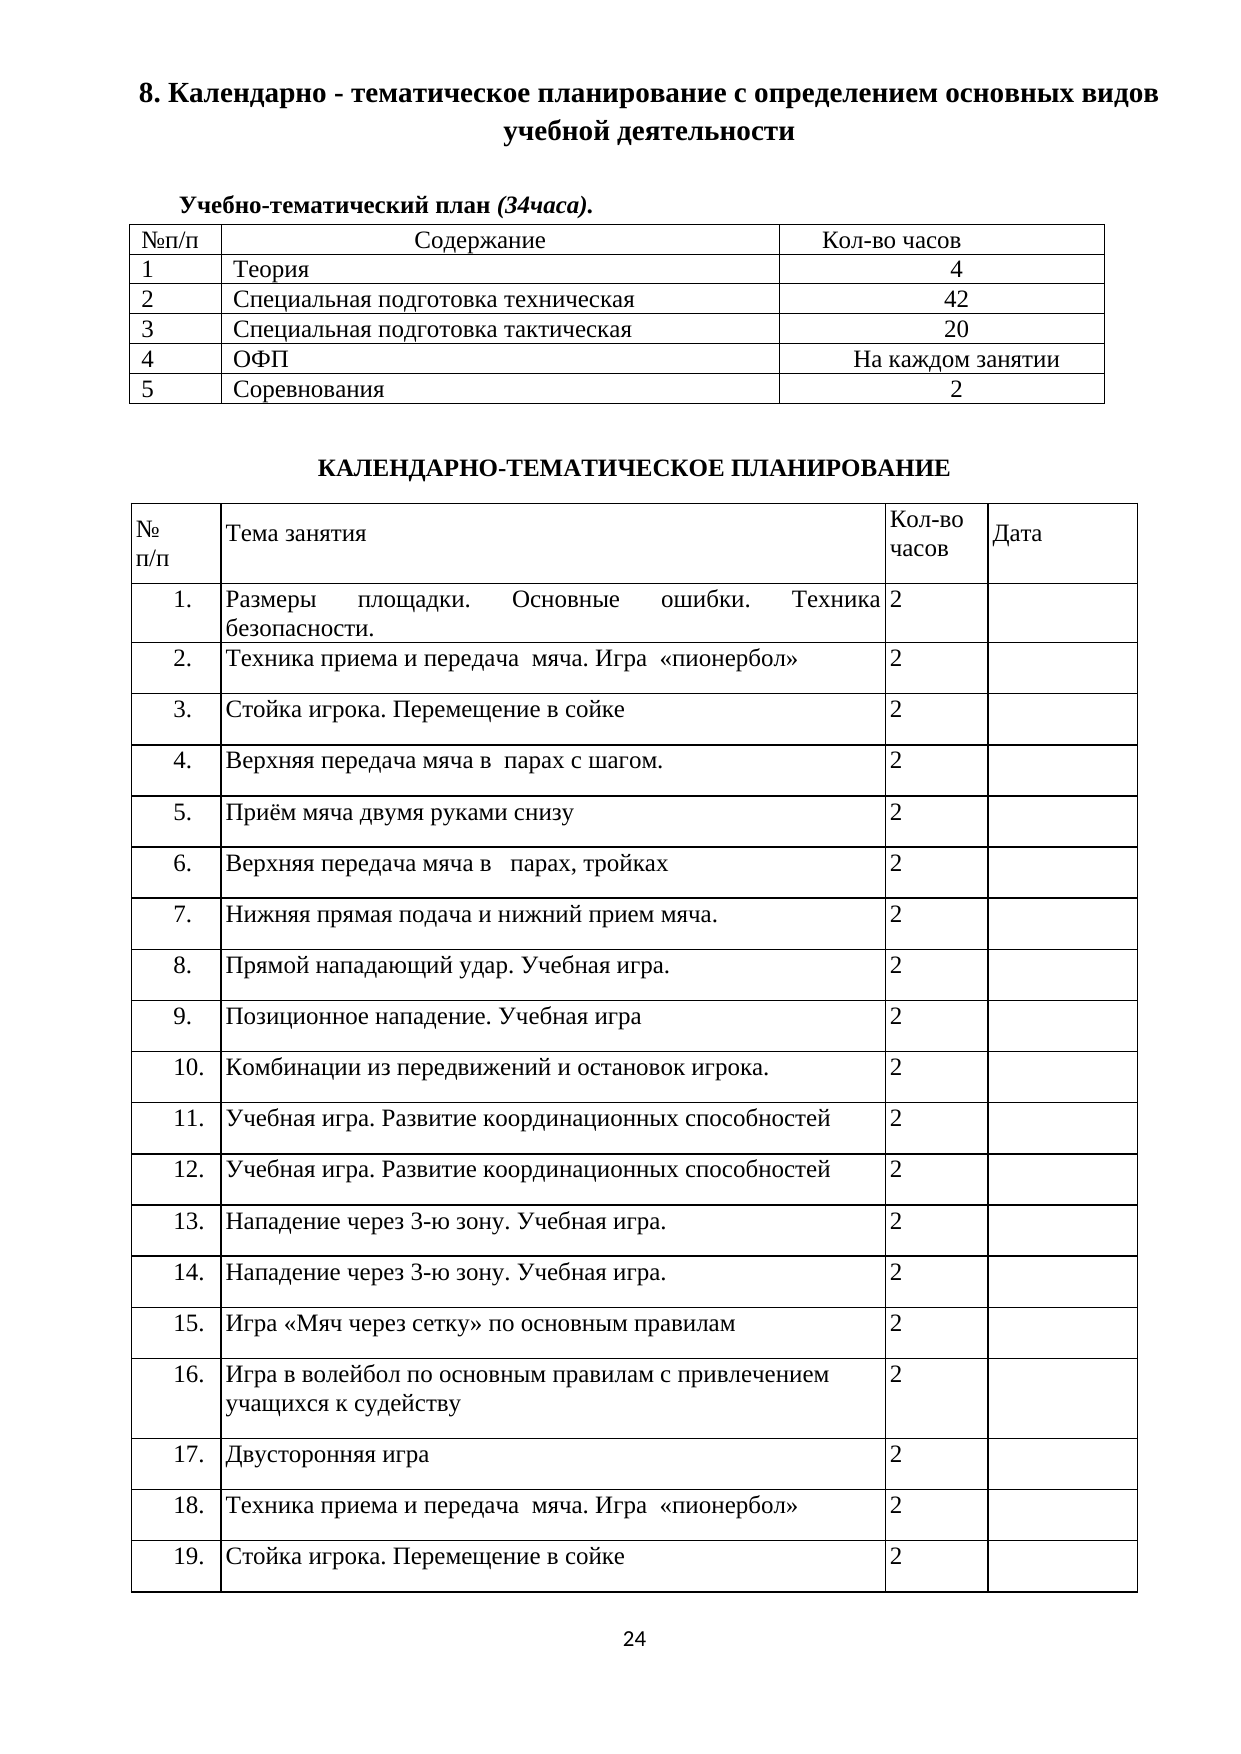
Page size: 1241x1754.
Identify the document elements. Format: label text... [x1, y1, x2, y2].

table_cell [989, 950, 1137, 999]
table_cell [989, 694, 1137, 744]
table_cell [132, 1001, 220, 1051]
table_cell [132, 694, 220, 744]
table_cell 20 [780, 314, 1104, 343]
table_cell [989, 797, 1137, 846]
table_cell [989, 848, 1137, 897]
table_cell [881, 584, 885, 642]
list Учебно-тематический план (34часа). [178, 191, 1195, 219]
table_cell Теория [222, 255, 779, 283]
table_cell Позиционное нападение. Учебная игра [222, 1001, 885, 1051]
table_cell [132, 1308, 220, 1358]
table_cell Техника приема и передача мяча. Игра «пионербол» [222, 1490, 885, 1540]
table_header Дата [989, 504, 1137, 582]
table_cell [132, 1257, 220, 1306]
table_cell [989, 1308, 1137, 1358]
table_cell 2 [886, 1308, 987, 1358]
table_cell 2 [886, 848, 987, 897]
table_cell 2 [780, 374, 1104, 402]
table_cell 1 [130, 255, 221, 283]
table_cell 4 [780, 255, 1104, 283]
table_cell [132, 1490, 220, 1540]
table_cell [132, 1439, 220, 1489]
table_cell 2 [886, 1257, 987, 1306]
table_cell [132, 584, 220, 642]
table_header Тема занятия [222, 504, 885, 582]
table_cell 2 [886, 950, 987, 999]
table_cell Приём мяча двумя руками снизу [222, 797, 885, 846]
table_cell Нападение через 3-ю зону. Учебная игра. [222, 1206, 885, 1255]
table_cell [132, 1155, 220, 1204]
table_cell Игра «Мяч через сетку» по основным правилам [222, 1308, 885, 1358]
table_cell Стойка игрока. Перемещение в сойке [222, 1541, 885, 1591]
table_cell 3 [130, 314, 221, 343]
table_cell [989, 1490, 1137, 1540]
table_cell 5 [130, 374, 221, 402]
table_cell [989, 1103, 1137, 1153]
table_cell Учебная игра. Развитие координационных способностей [222, 1155, 885, 1204]
table_cell 42 [780, 284, 1104, 313]
table_cell Учебная игра. Развитие координационных способностей [222, 1103, 885, 1153]
table_cell Верхняя передача мяча в парах, тройках [222, 848, 885, 897]
table_cell [132, 1103, 220, 1153]
table_cell [989, 1541, 1137, 1591]
table_cell [989, 1439, 1137, 1489]
table_cell Соревнования [222, 374, 779, 402]
table_cell [989, 899, 1137, 948]
table_cell [132, 1052, 220, 1102]
table_cell Стойка игрока. Перемещение в сойке [222, 694, 885, 744]
table_cell [989, 1359, 1137, 1437]
table_cell 2 [886, 1439, 987, 1489]
table_cell 2 [886, 746, 987, 795]
table_cell 2 [886, 1001, 987, 1051]
table_cell 2 [886, 1541, 987, 1591]
table_cell Двусторонняя игра [222, 1439, 885, 1489]
table_cell Нижняя прямая подача и нижний прием мяча. [222, 899, 885, 948]
text КАЛЕНДАРНО-ТЕМАТИЧЕСКОЕ ПЛАНИРОВАНИЕ [103, 453, 1165, 482]
table_cell [132, 746, 220, 795]
table_cell Верхняя передача мяча в парах с шагом. [222, 746, 885, 795]
table_cell Нападение через 3-ю зону. Учебная игра. [222, 1257, 885, 1306]
table_cell Прямой нападающий удар. Учебная игра. [222, 950, 885, 999]
table_cell [989, 1257, 1137, 1306]
table_cell [132, 899, 220, 948]
table_cell 2 [886, 899, 987, 948]
table_cell [132, 1206, 220, 1255]
table_header Кол-во часов [886, 504, 987, 582]
table_cell [132, 643, 220, 693]
table_cell 2 [886, 1103, 987, 1153]
table_cell [989, 1052, 1137, 1102]
table_cell 2 [886, 643, 987, 693]
table_cell 2 [886, 1206, 987, 1255]
table_cell Специальная подготовка тактическая [222, 314, 779, 343]
table_cell Игра в волейбол по основным правилам с привлечением учащихся к судейству [222, 1359, 885, 1437]
table_cell 2 [886, 1155, 987, 1204]
table_cell 4 [130, 344, 221, 373]
table_cell [989, 746, 1137, 795]
table_cell Техника приема и передача мяча. Игра «пионербол» [222, 643, 885, 693]
table_cell 2 [886, 584, 987, 642]
table_cell 2 [886, 1052, 987, 1102]
table_cell На каждом занятии [780, 344, 1104, 373]
table_cell 2 [130, 284, 221, 313]
table_header Содержание [222, 225, 779, 253]
table_cell [989, 1155, 1137, 1204]
table_header № п/п [132, 504, 220, 582]
table_header Кол-во часов [780, 225, 1104, 253]
table_cell Комбинации из передвижений и остановок игрока. [222, 1052, 885, 1102]
table_cell 2 [886, 694, 987, 744]
table_cell [132, 1359, 220, 1437]
table_cell [989, 643, 1137, 693]
table_cell 2 [886, 1490, 987, 1540]
text 8. Календарно - тематическое планирование с определением основных видов учебной деятельности [103, 75, 1195, 147]
table_cell [989, 1206, 1137, 1255]
table_cell [132, 848, 220, 897]
table_header №п/п [130, 225, 221, 253]
table_cell [132, 797, 220, 846]
table_cell Специальная подготовка техническая [222, 284, 779, 313]
table_cell 2 [886, 1359, 987, 1437]
table_cell [132, 1541, 220, 1591]
table_cell [132, 950, 220, 999]
table_cell [989, 1001, 1137, 1051]
table_cell [989, 584, 1137, 642]
table_cell 2 [886, 797, 987, 846]
table_cell ОФП [222, 344, 779, 373]
